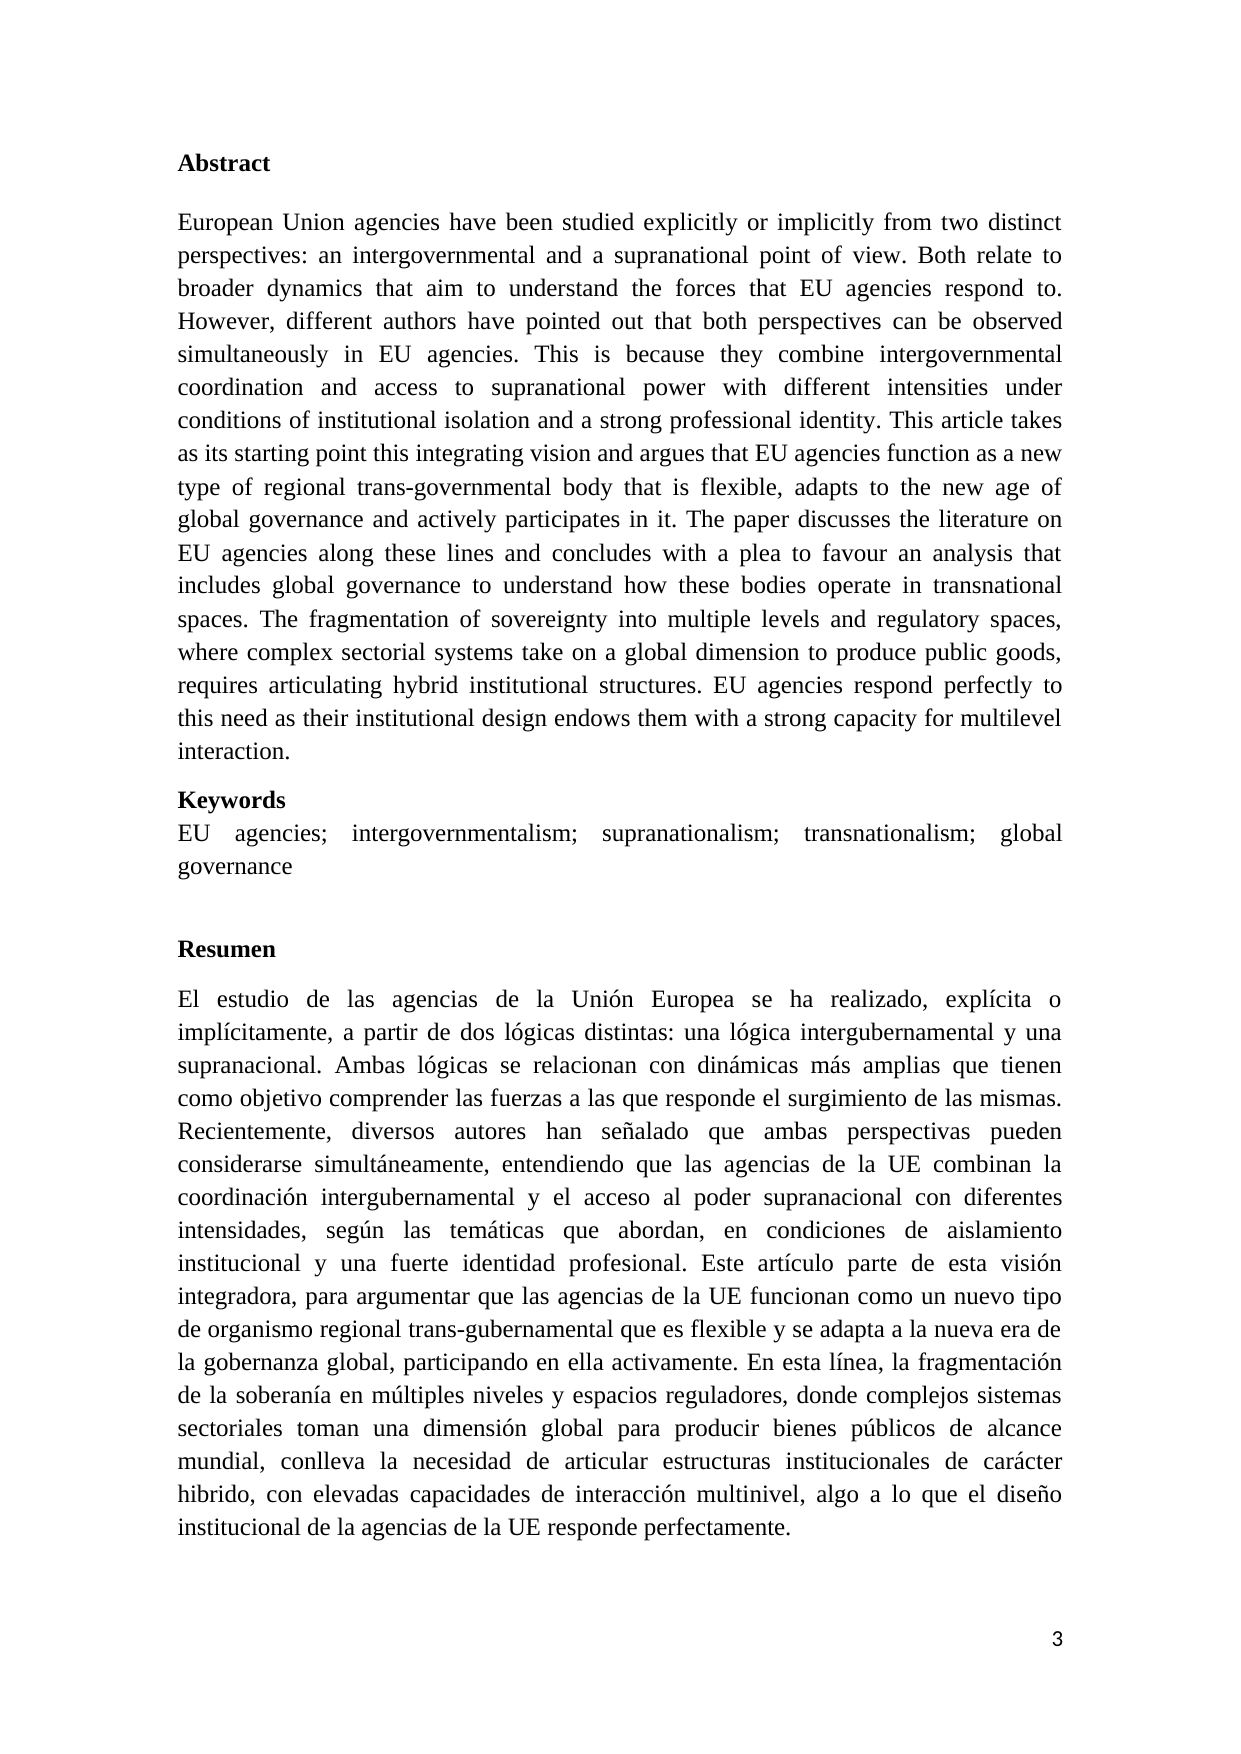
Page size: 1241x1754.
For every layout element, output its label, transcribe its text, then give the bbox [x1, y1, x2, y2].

text European Union agencies have been studied explicitly or implicitly from two distinct perspectives: an intergovernmental and a supranational point of view. Both relate to broader dynamics that aim to understand the forces that EU agencies respond to. However, different authors have pointed out that both perspectives can be observed simultaneously in EU agencies. This is because they combine intergovernmental coordination and access to supranational power with different intensities under conditions of institutional isolation and a strong professional identity. This article takes as its starting point this integrating vision and argues that EU agencies function as a new type of regional trans-governmental body that is flexible, adapts to the new age of global governance and actively participates in it. The paper discusses the literature on EU agencies along these lines and concludes with a plea to favour an analysis that includes global governance to understand how these bodies operate in transnational spaces. The fragmentation of sovereignty into multiple levels and regulatory spaces, where complex sectorial systems take on a global dimension to produce public goods, requires articulating hybrid institutional structures. EU agencies respond perfectly to this need as their institutional design endows them with a strong capacity for multilevel interaction. [177, 207, 1063, 764]
text Abstract [177, 148, 1063, 176]
text Resumen [177, 934, 1063, 963]
text EU agencies; intergovernmentalism; supranationalism; transnationalism; global governance [177, 818, 1063, 880]
text Keywords [177, 785, 1063, 814]
text El estudio de las agencias de la Unión Europea se ha realizado, explícita o implícitamente, a partir de dos lógicas distintas: una lógica intergubernamental y una supranacional. Ambas lógicas se relacionan con dinámicas más amplias que tienen como objetivo comprender las fuerzas a las que responde el surgimiento de las mismas. Recientemente, diversos autores han señalado que ambas perspectivas pueden considerarse simultáneamente, entendiendo que las agencias de la UE combinan la coordinación intergubernamental y el acceso al poder supranacional con diferentes intensidades, según las temáticas que abordan, en condiciones de aislamiento institucional y una fuerte identidad profesional. Este artículo parte de esta visión integradora, para argumentar que las agencias de la UE funcionan como un nuevo tipo de organismo regional trans-gubernamental que es flexible y se adapta a la nueva era de la gobernanza global, participando en ella activamente. En esta línea, la fragmentación de la soberanía en múltiples niveles y espacios reguladores, donde complejos sistemas sectoriales toman una dimensión global para producir bienes públicos de alcance mundial, conlleva la necesidad de articular estructuras institucionales de carácter hibrido, con elevadas capacidades de interacción multinivel, algo a lo que el diseño institucional de la agencias de la UE responde perfectamente. [177, 984, 1063, 1541]
